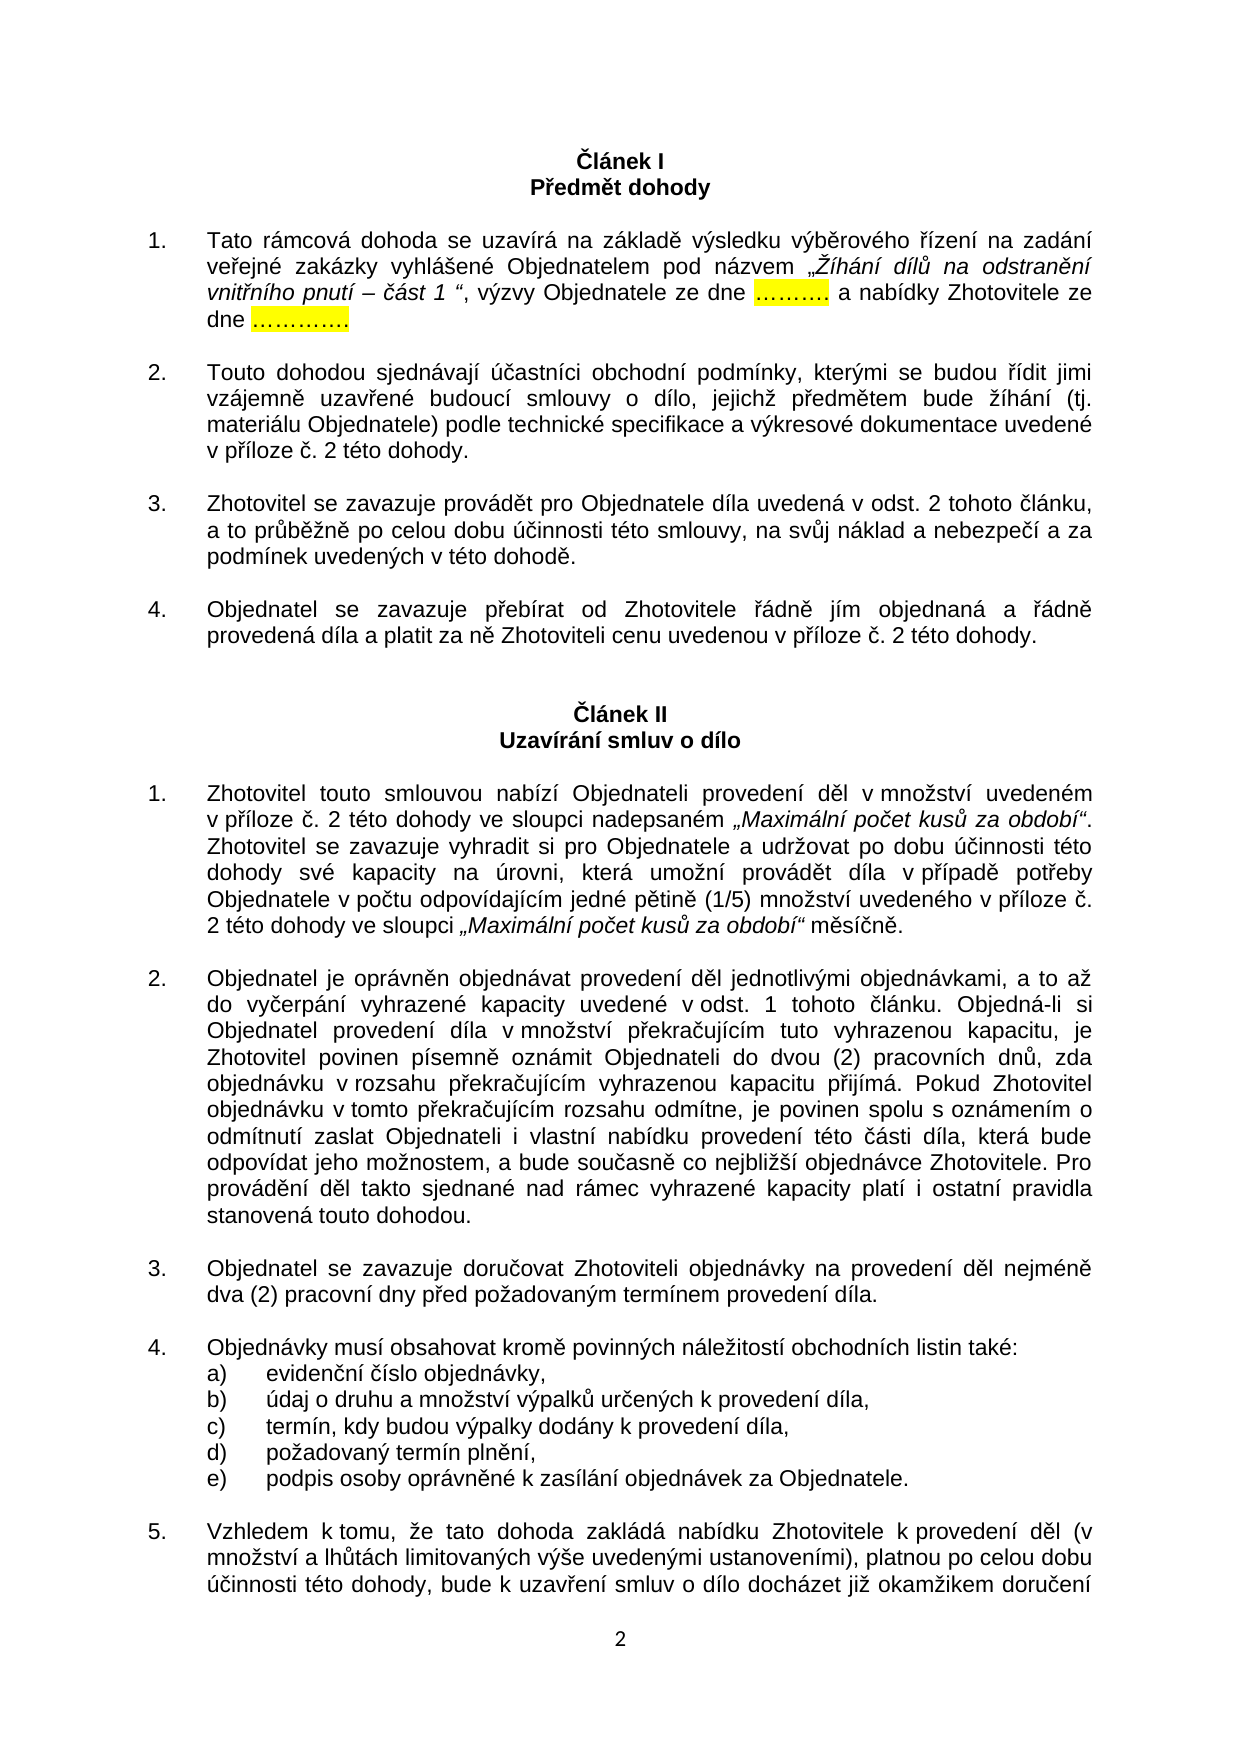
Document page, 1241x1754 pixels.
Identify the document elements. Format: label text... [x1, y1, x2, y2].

list Touto dohodou sjednávají účastníci obchodní podmínky, kterými se budou řídit jimi vzájemně uzavřené budoucí smlouvy o dílo, jejichž předmětem bude žíhání (tj. materiálu Objednatele) podle technické specifikace a výkresové dokumentace uvedené v příloze č. 2 této dohody. [148, 358, 1093, 464]
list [148, 1518, 1093, 1597]
text Článek I [148, 148, 1093, 174]
text Článek II [148, 701, 1093, 727]
list Zhotovitel touto smlouvou nabízí Objednateli provedení děl v množství uvedeném v příloze č. 2 této dohody ve sloupci nadepsaném „Maximální počet kusů za období“. Zhotovitel se zavazuje vyhradit si pro Objednatele a udržovat po dobu účinnosti této dohody své kapacity na úrovni, která umožní provádět díla v případě potřeby Objednatele v počtu odpovídajícím jedné pětině (1/5) množství uvedeného v příloze č. 2 této dohody ve sloupci „Maximální počet kusů za období“ měsíčně. [148, 780, 1093, 938]
list Zhotovitel se zavazuje provádět pro Objednatele díla uvedená v odst. 2 tohoto článku, a to průběžně po celou dobu účinnosti této smlouvy, na svůj náklad a nebezpečí a za podmínek uvedených v této dohodě. [148, 490, 1093, 569]
list Objednatel je oprávněn objednávat provedení děl jednotlivými objednávkami, a to až do vyčerpání vyhrazené kapacity uvedené v odst. 1 tohoto článku. Objedná-li si Objednatel provedení díla v množství překračujícím tuto vyhrazenou kapacitu, je Zhotovitel povinen písemně oznámit Objednateli do dvou (2) pracovních dnů, zda objednávku v rozsahu překračujícím vyhrazenou kapacitu přijímá. Pokud Zhotovitel objednávku v tomto překračujícím rozsahu odmítne, je povinen spolu s oznámením o odmítnutí zaslat Objednateli i vlastní nabídku provedení této části díla, která bude odpovídat jeho možnostem, a bude současně co nejbližší objednávce Zhotovitele. Pro provádění děl takto sjednané nad rámec vyhrazené kapacity platí i ostatní pravidla stanovená touto dohodou. [148, 964, 1093, 1228]
list údaj o druhu a množství výpalků určených k provedení díla, [207, 1386, 1093, 1413]
list Tato rámcová dohoda se uzavírá na základě výsledku výběrového řízení na zadání veřejné zakázky vyhlášené Objednatelem pod názvem „Žíhání dílů na odstranění vnitřního pnutí – část 1 “, výzvy Objednatele ze dne ………. a nabídky Zhotovitele ze dne …………. [148, 227, 1093, 332]
text Uzavírání smluv o dílo [148, 727, 1093, 754]
list Objednávky musí obsahovat kromě povinných náležitostí obchodních listin také: [148, 1333, 1093, 1360]
list požadovaný termín plnění, [207, 1439, 1093, 1465]
list termín, kdy budou výpalky dodány k provedení díla, [207, 1413, 1093, 1439]
list evidenční číslo objednávky, [207, 1360, 1093, 1386]
list podpis osoby oprávněné k zasílání objednávek za Objednatele. [207, 1465, 1093, 1492]
list Objednatel se zavazuje doručovat Zhotoviteli objednávky na provedení děl nejméně dva (2) pracovní dny před požadovaným termínem provedení díla. [148, 1254, 1093, 1307]
list Objednatel se zavazuje přebírat od Zhotovitele řádně jím objednaná a řádně provedená díla a platit za ně Zhotoviteli cenu uvedenou v příloze č. 2 této dohody. [148, 596, 1093, 648]
text Předmět dohody [148, 174, 1093, 200]
